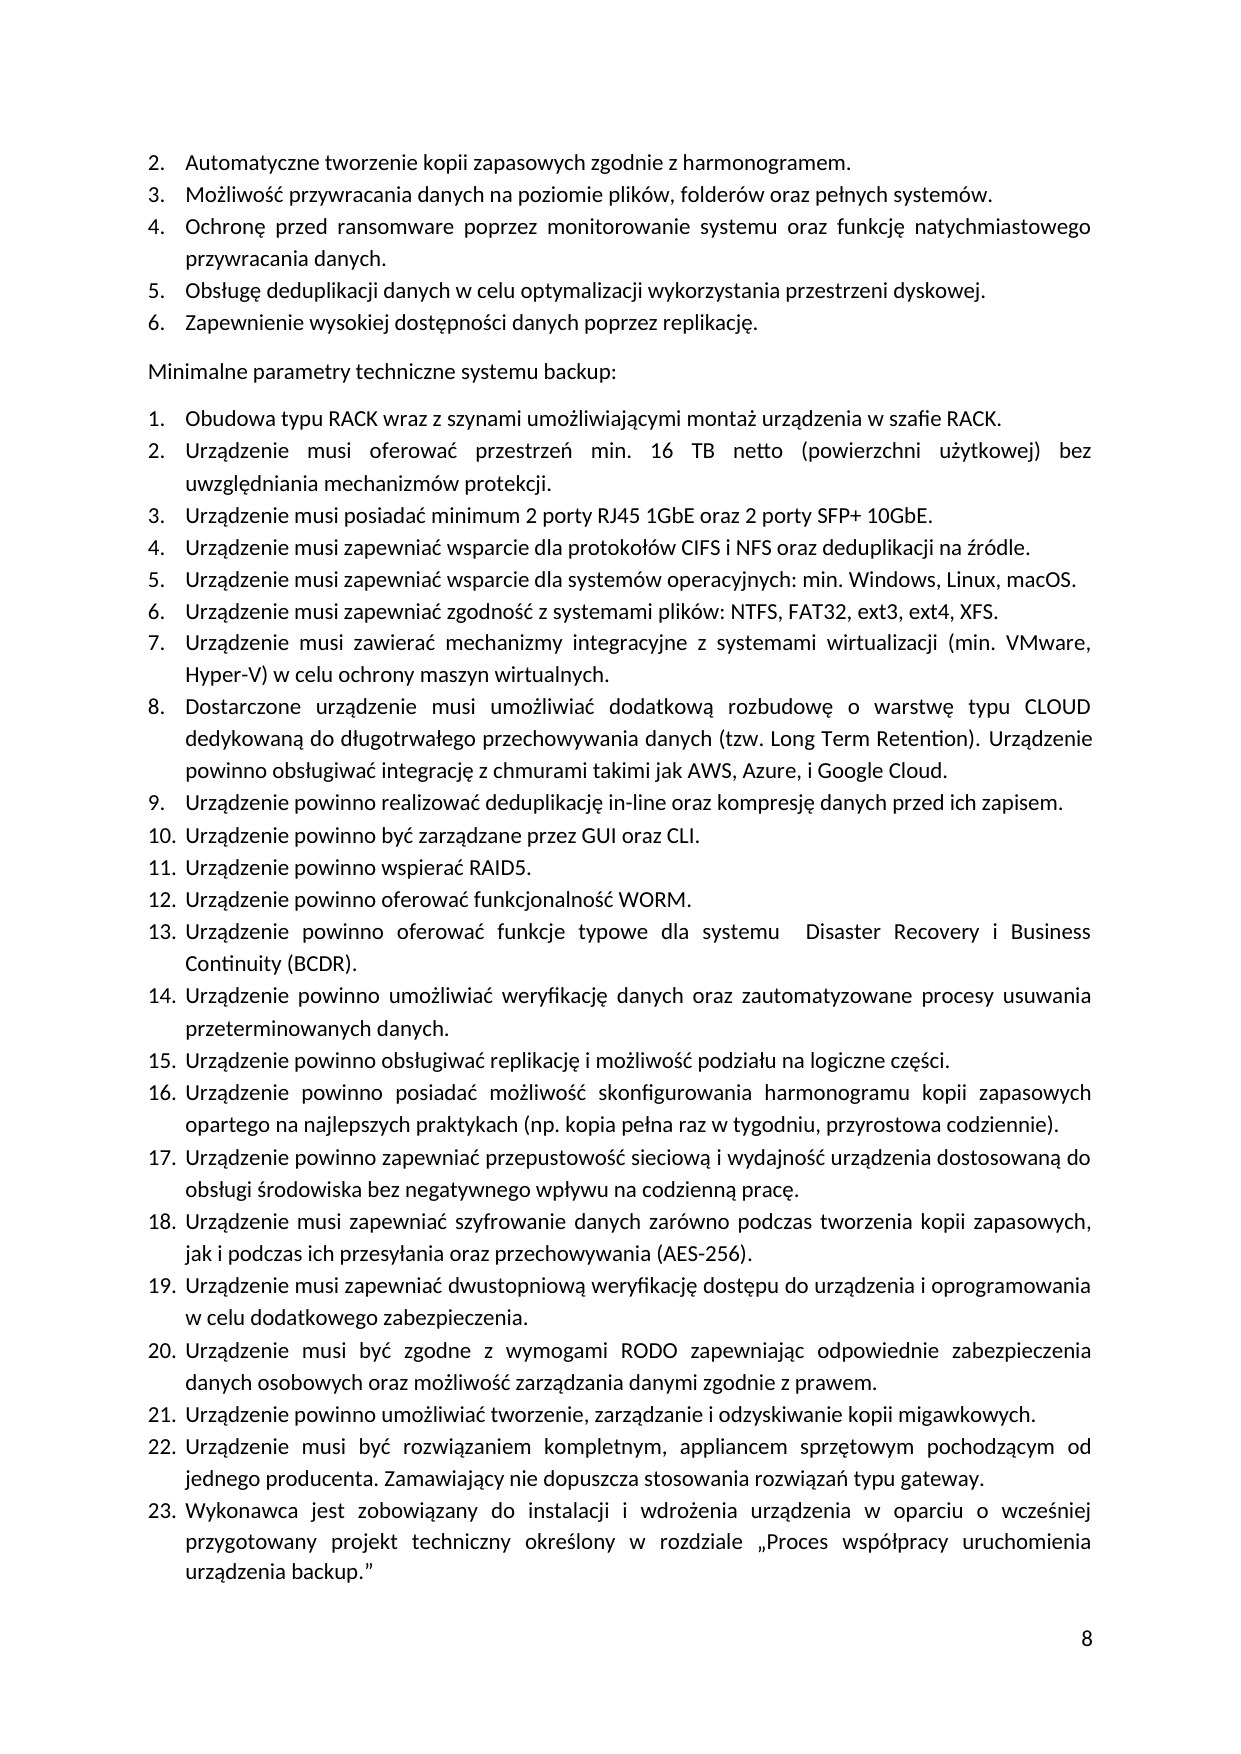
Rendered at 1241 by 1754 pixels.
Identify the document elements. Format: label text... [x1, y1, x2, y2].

list Dostarczone urządzenie musi umożliwiać dodatkową rozbudowę o warstwę typu CLOUD dedykowaną do długotrwałego przechowywania danych (tzw. Long Term Retention). Urządzenie powinno obsługiwać integrację z chmurami takimi jak AWS, Azure, i Google Cloud. [148, 692, 1093, 784]
list Urządzenie musi zapewniać wsparcie dla systemów operacyjnych: min. Windows, Linux, macOS. [148, 565, 1093, 593]
list Urządzenie musi oferować przestrzeń min. 16 TB netto (powierzchni użytkowej) bez uwzględniania mechanizmów protekcji. [148, 436, 1093, 497]
list Obsługę deduplikacji danych w celu optymalizacji wykorzystania przestrzeni dyskowej. [148, 276, 1093, 304]
list Urządzenie musi być rozwiązaniem kompletnym, appliancem sprzętowym pochodzącym od jednego producenta. Zamawiający nie dopuszcza stosowania rozwiązań typu gateway. [148, 1432, 1093, 1492]
list Urządzenie powinno zapewniać przepustowość sieciową i wydajność urządzenia dostosowaną do obsługi środowiska bez negatywnego wpływu na codzienną pracę. [148, 1143, 1093, 1203]
list Urządzenie powinno oferować funkcjonalność WORM. [148, 885, 1093, 913]
text Minimalne parametry techniczne systemu backup: [148, 357, 1093, 385]
list Urządzenie powinno posiadać możliwość skonfigurowania harmonogramu kopii zapasowych opartego na najlepszych praktykach (np. kopia pełna raz w tygodniu, przyrostowa codziennie). [148, 1078, 1093, 1138]
list Możliwość przywracania danych na poziomie plików, folderów oraz pełnych systemów. [148, 180, 1093, 208]
list Urządzenie musi posiadać minimum 2 porty RJ45 1GbE oraz 2 porty SFP+ 10GbE. [148, 501, 1093, 529]
list Urządzenie powinno obsługiwać replikację i możliwość podziału na logiczne części. [148, 1046, 1093, 1074]
list Urządzenie musi być zgodne z wymogami RODO zapewniając odpowiednie zabezpieczenia danych osobowych oraz możliwość zarządzania danymi zgodnie z prawem. [148, 1336, 1093, 1396]
list Urządzenie musi zapewniać wsparcie dla protokołów CIFS i NFS oraz deduplikacji na źródle. [148, 533, 1093, 561]
list Automatyczne tworzenie kopii zapasowych zgodnie z harmonogramem. [148, 148, 1093, 176]
list Urządzenie powinno być zarządzane przez GUI oraz CLI. [148, 821, 1093, 849]
list Urządzenie musi zapewniać zgodność z systemami plików: NTFS, FAT32, ext3, ext4, XFS. [148, 597, 1093, 625]
list Obudowa typu RACK wraz z szynami umożliwiającymi montaż urządzenia w szafie RACK. [148, 404, 1093, 432]
list Urządzenie powinno umożliwiać weryfikację danych oraz zautomatyzowane procesy usuwania przeterminowanych danych. [148, 982, 1093, 1042]
list Urządzenie powinno realizować deduplikację in-line oraz kompresję danych przed ich zapisem. [148, 788, 1093, 817]
list Urządzenie powinno umożliwiać tworzenie, zarządzanie i odzyskiwanie kopii migawkowych. [148, 1400, 1093, 1428]
list Urządzenie powinno wspierać RAID5. [148, 853, 1093, 881]
list Urządzenie musi zapewniać dwustopniową weryfikację dostępu do urządzenia i oprogramowania w celu dodatkowego zabezpieczenia. [148, 1271, 1093, 1332]
list Urządzenie musi zapewniać szyfrowanie danych zarówno podczas tworzenia kopii zapasowych, jak i podczas ich przesyłania oraz przechowywania (AES-256). [148, 1207, 1093, 1267]
list Zapewnienie wysokiej dostępności danych poprzez replikację. [148, 308, 1093, 337]
list Urządzenie musi zawierać mechanizmy integracyjne z systemami wirtualizacji (min. VMware, Hyper-V) w celu ochrony maszyn wirtualnych. [148, 628, 1093, 688]
list Urządzenie powinno oferować funkcje typowe dla systemu Disaster Recovery i Business Continuity (BCDR). [148, 917, 1093, 977]
list Wykonawca jest zobowiązany do instalacji i wdrożenia urządzenia w oparciu o wcześniej przygotowany projekt techniczny określony w rozdziale „Proces współpracy uruchomienia urządzenia backup.” [148, 1497, 1093, 1585]
list Ochronę przed ransomware poprzez monitorowanie systemu oraz funkcję natychmiastowego przywracania danych. [148, 212, 1093, 272]
